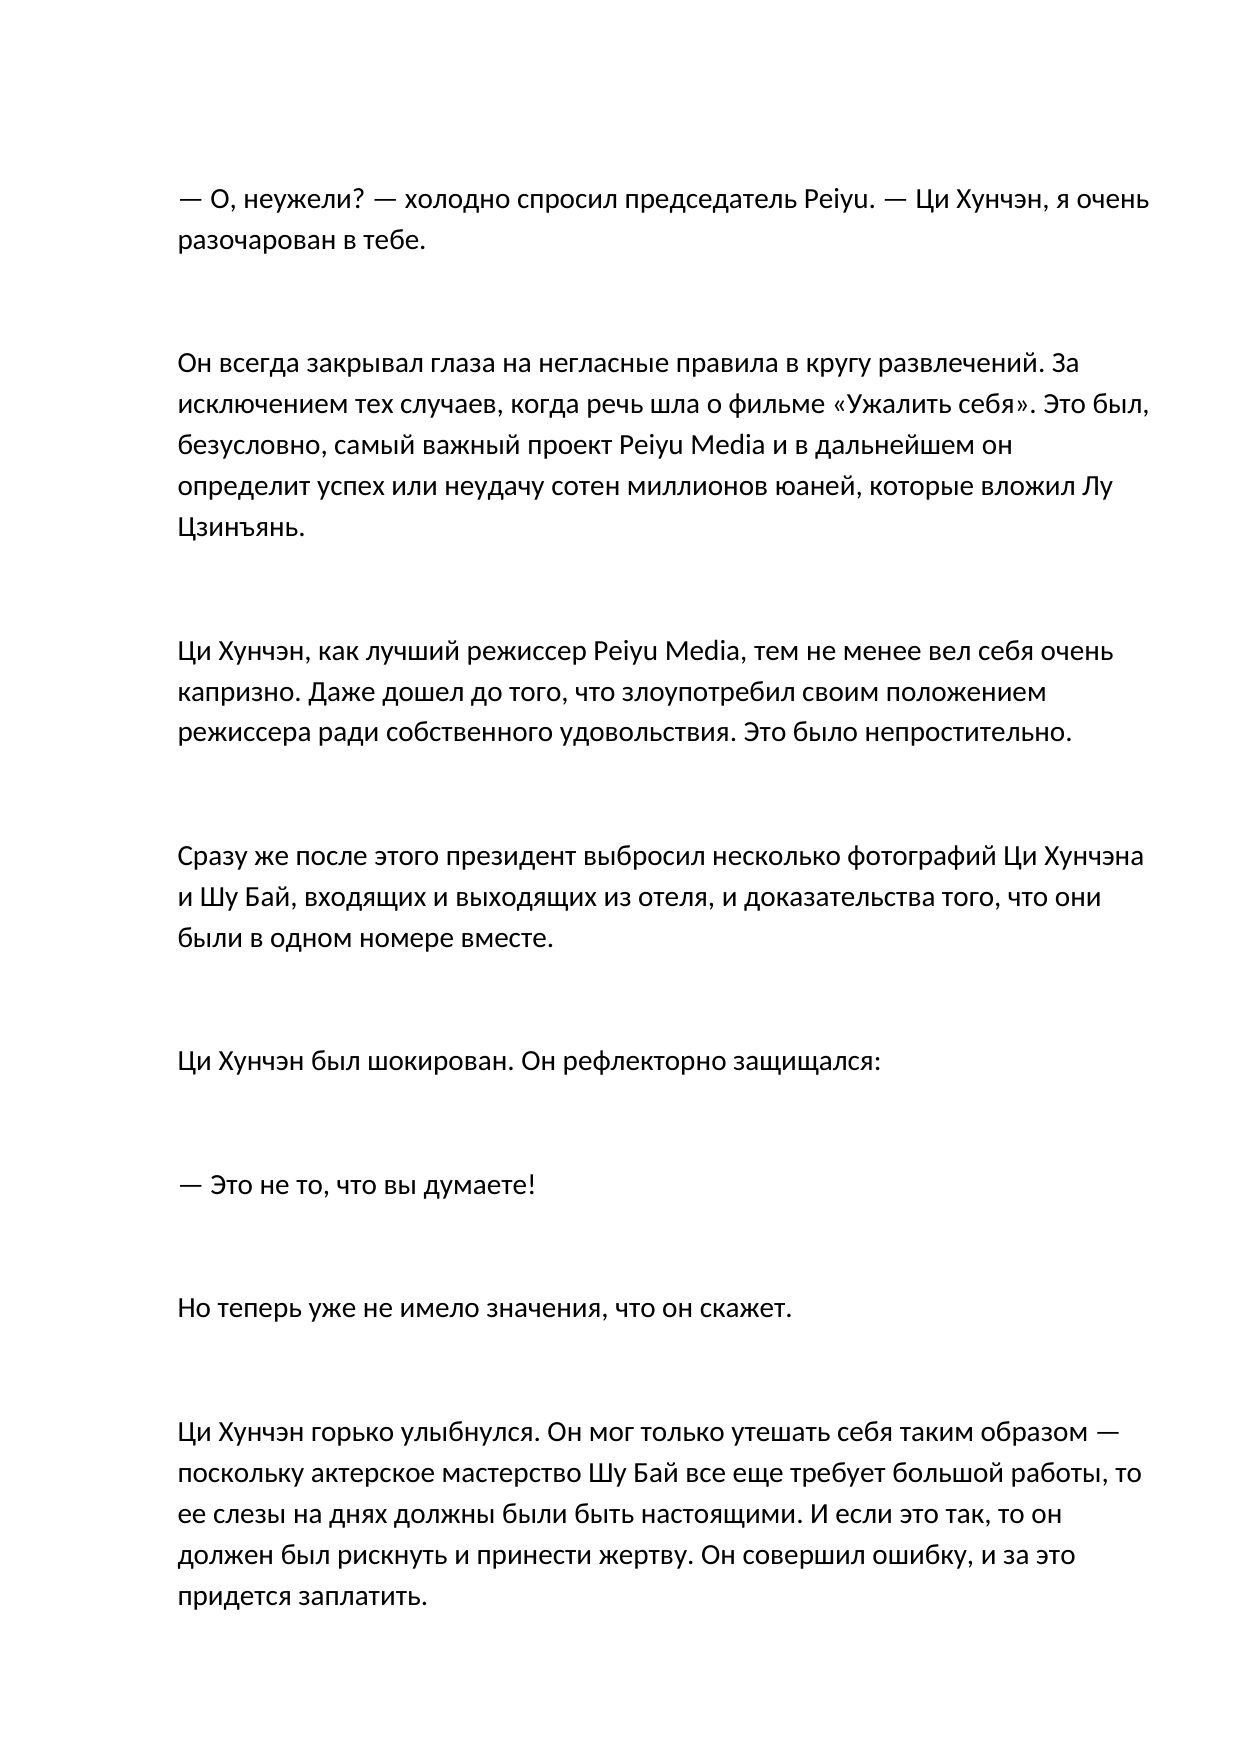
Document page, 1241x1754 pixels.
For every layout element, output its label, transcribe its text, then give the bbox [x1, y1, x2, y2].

text — О, неужели? — холодно спросил председатель Peiyu. — Ци Хунчэн, я очень разочарован в тебе. [177, 180, 1152, 256]
text Он всегда закрывал глаза на негласные правила в кругу развлечений. За исключением тех случаев, когда речь шла о фильме «Ужалить себя». Это был, безусловно, самый важный проект Peiyu Media и в дальнейшем он определит успех или неудачу сотен миллионов юаней, которые вложил Лу Цзинъянь. [177, 344, 1152, 544]
text — Это не то, что вы думаете! [177, 1166, 1152, 1202]
text Ци Хунчэн горько улыбнулся. Он мог только утешать себя таким образом — поскольку актерское мастерство Шу Бай все еще требует большой работы, то ее слезы на днях должны были быть настоящими. И если это так, то он должен был рискнуть и принести жертву. Он совершил ошибку, и за это придется заплатить. [177, 1413, 1152, 1612]
text Сразу же после этого президент выбросил несколько фотографий Ци Хунчэна и Шу Бай, входящих и выходящих из отеля, и доказательства того, что они были в одном номере вместе. [177, 837, 1152, 954]
text Но теперь уже не имело значения, что он скажет. [177, 1289, 1152, 1325]
text Ци Хунчэн, как лучший режиссер Peiyu Media, тем не менее вел себя очень капризно. Даже дошел до того, что злоупотребил своим положением режиссера ради собственного удовольствия. Это было непростительно. [177, 632, 1152, 749]
text Ци Хунчэн был шокирован. Он рефлекторно защищался: [177, 1042, 1152, 1078]
